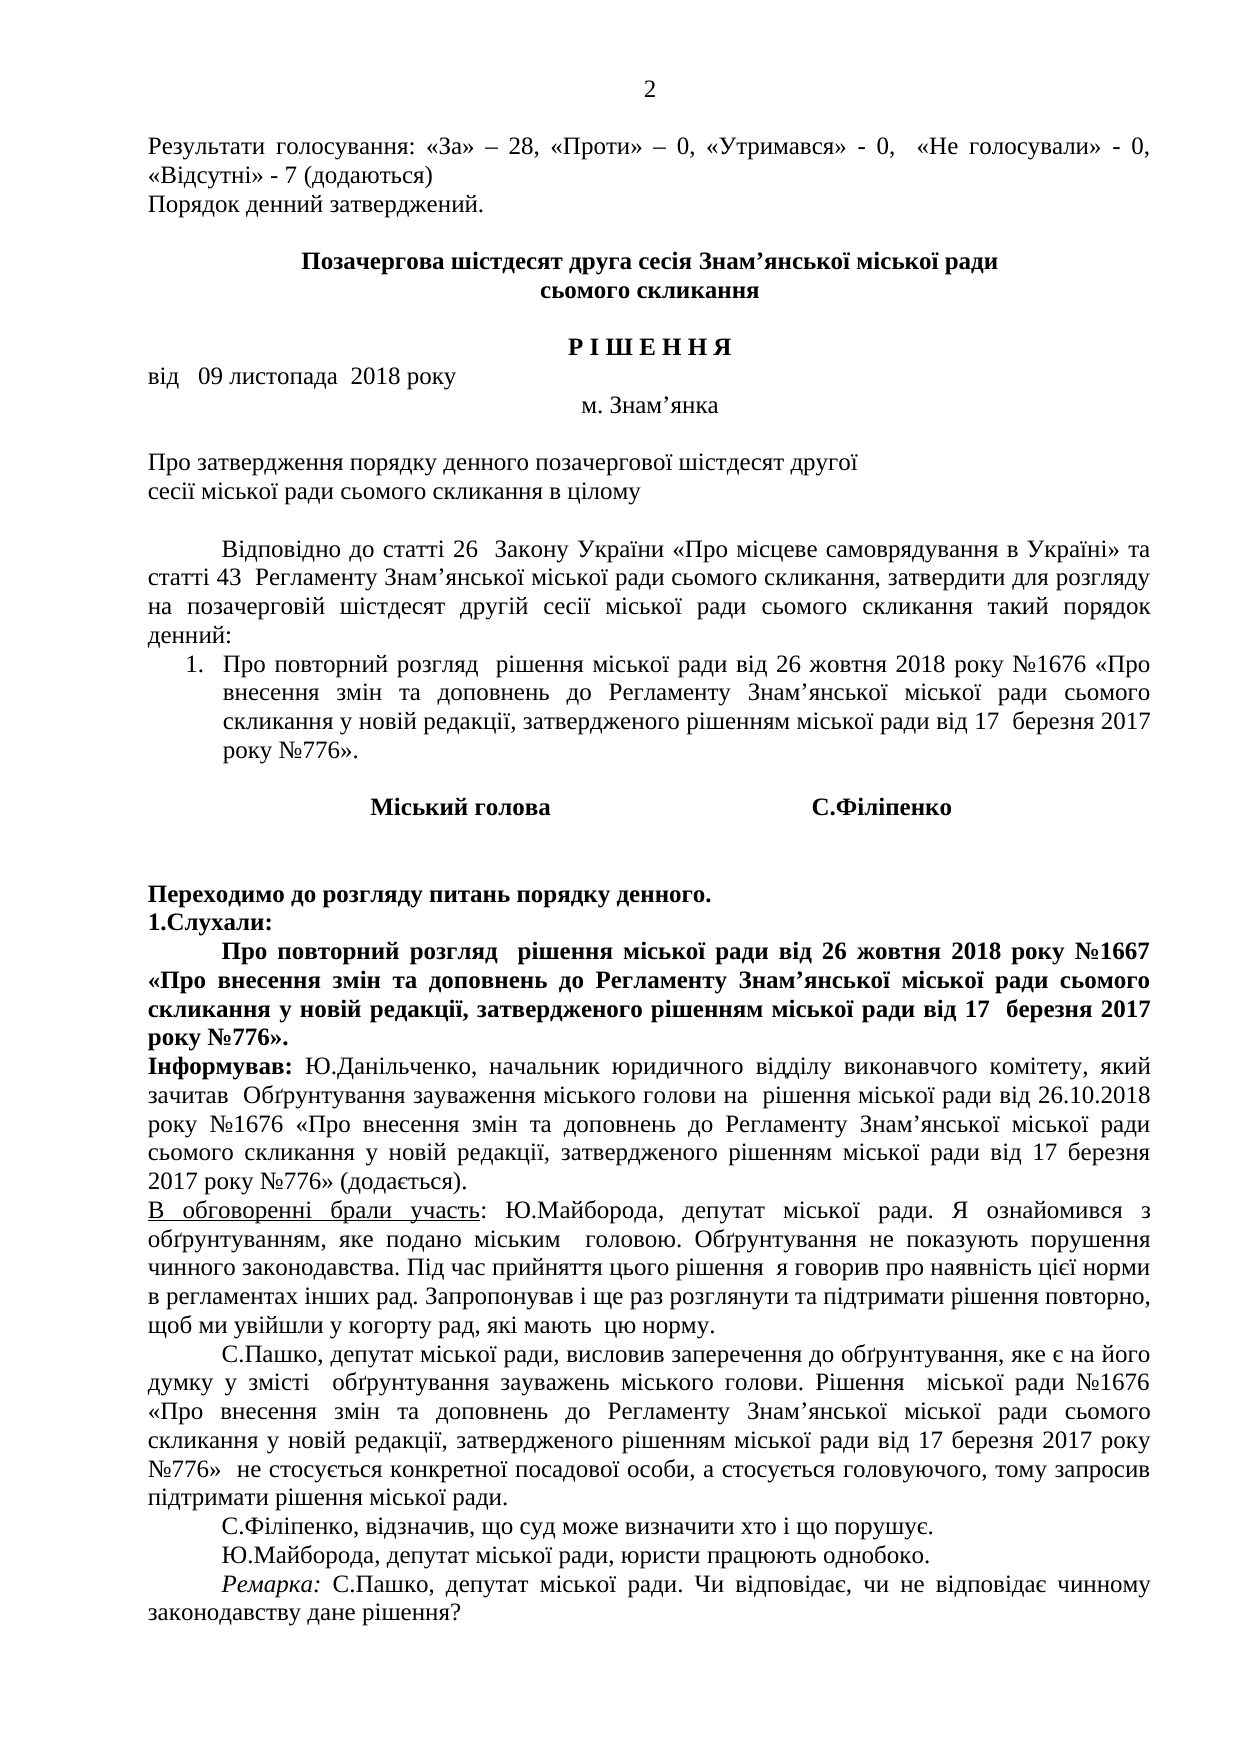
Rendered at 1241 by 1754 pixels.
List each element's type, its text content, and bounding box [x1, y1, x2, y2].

text С.Філіпенко, відзначив, що суд може визначити хто і що порушує. [148, 1511, 1152, 1540]
text Ю.Майборода, депутат міської ради, юристи працюють однобоко. [148, 1540, 1152, 1569]
text від 09 листопада 2018 року [148, 361, 1152, 390]
subtitle Р І Ш Е Н Н Я [148, 332, 1152, 361]
text 1.Слухали: [148, 907, 1152, 936]
text м. Знам’янка [148, 390, 1152, 419]
text Переходимо до розгляду питань порядку денного. [148, 879, 1152, 907]
text Інформував: Ю.Данільченко, начальник юридичного відділу виконавчого комітету, який зачитав Обґрунтування зауваження міського голови на рішення міської ради від 26.10.2018 року №1676 «Про внесення змін та доповнень до Регламенту Знам’янської міської ради сьомого скликання у новій редакції, затвердженого рішенням міської ради від 17 березня 2017 року №776» (додається). [148, 1051, 1152, 1195]
text сьомого скликання [148, 275, 1152, 304]
text Про повторний розгляд рішення міської ради від 26 жовтня 2018 року №1667 «Про внесення змін та доповнень до Регламенту Знам’янської міської ради сьомого скликання у новій редакції, затвердженого рішенням міської ради від 17 березня 2017 року №776». [148, 936, 1152, 1051]
text Позачергова шістдесят друга сесія Знам’янської міської ради [148, 246, 1152, 275]
text Про затвердження порядку денного позачергової шістдесят другої [148, 447, 1152, 476]
text Відповідно до статті 26 Закону України «Про місцеве самоврядування в Україні» та статті 43 Регламенту Знам’янської міської ради сьомого скликання, затвердити для розгляду на позачерговій шістдесят другій сесії міської ради сьомого скликання такий порядок денний: [148, 534, 1152, 649]
text Результати голосування: «За» – 28, «Проти» – 0, «Утримався» - 0, «Не голосували» - 0, «Відсутні» - 7 (додаються) [148, 131, 1152, 189]
text В обговоренні брали участь: Ю.Майборода, депутат міської ради. Я ознайомився з обґрунтуванням, яке подано міським головою. Обґрунтування не показують порушення чинного законодавства. Під час прийняття цього рішення я говорив про наявність цієї норми в регламентах інших рад. Запропонував і ще раз розглянути та підтримати рішення повторно, щоб ми увійшли у когорту рад, які мають цю норму. [148, 1195, 1152, 1339]
text сесії міської ради сьомого скликання в цілому [148, 476, 1152, 505]
text Міський голова С.Філіпенко [148, 792, 1152, 821]
list Про повторний розгляд рішення міської ради від 26 жовтня 2018 року №1676 «Про внесення змін та доповнень до Регламенту Знам’янської міської ради сьомого скликання у новій редакції, затвердженого рішенням міської ради від 17 березня 2017 року №776». [185, 649, 1152, 764]
text Порядок денний затверджений. [148, 189, 1152, 217]
text С.Пашко, депутат міської ради, висловив заперечення до обґрунтування, яке є на його думку у змісті обґрунтування зауважень міського голови. Рішення міської ради №1676 «Про внесення змін та доповнень до Регламенту Знам’янської міської ради сьомого скликання у новій редакції, затвердженого рішенням міської ради від 17 березня 2017 року №776» не стосується конкретної посадової особи, а стосується головуючого, тому запросив підтримати рішення міської ради. [148, 1339, 1152, 1511]
text Ремарка: С.Пашко, депутат міської ради. Чи відповідає, чи не відповідає чинному законодавству дане рішення? [148, 1569, 1152, 1626]
